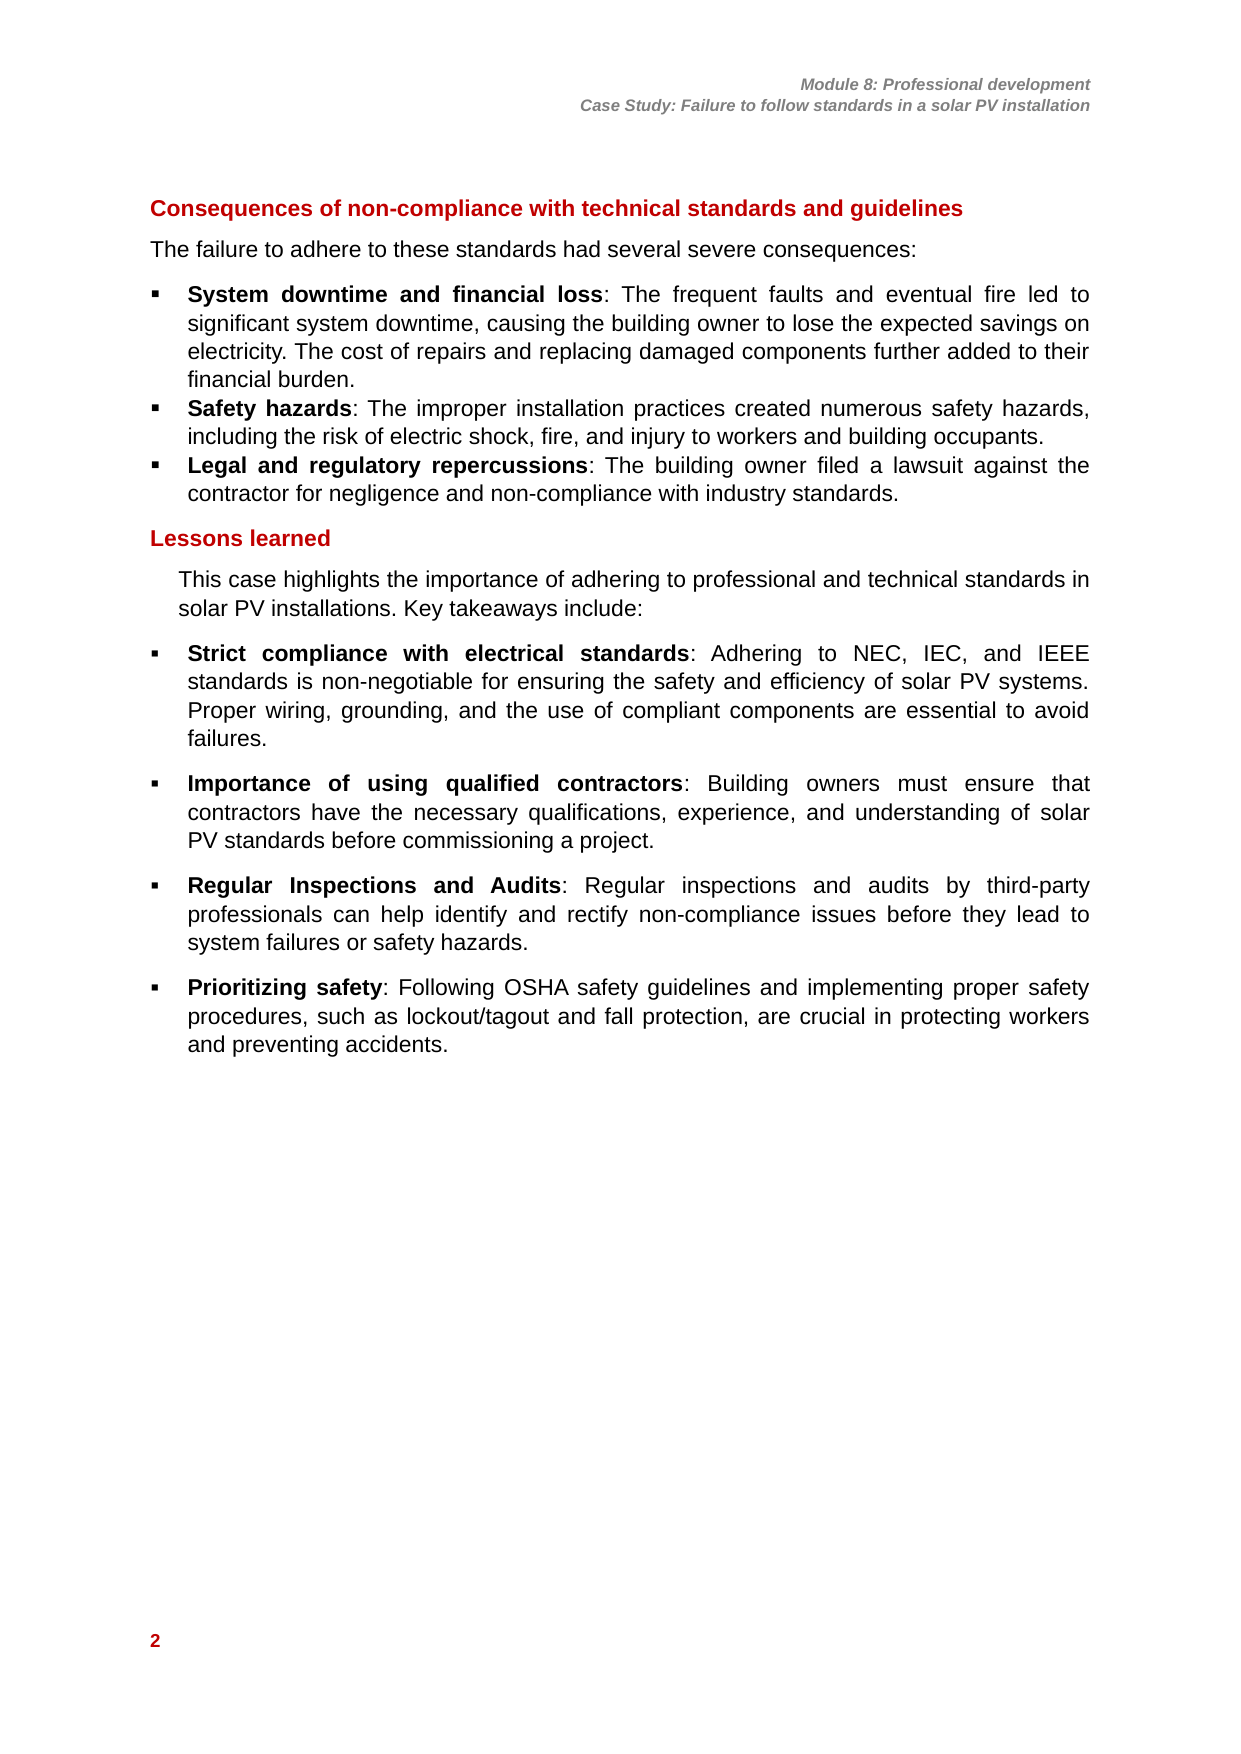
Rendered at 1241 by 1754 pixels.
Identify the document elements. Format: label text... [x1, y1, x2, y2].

list Legal and regulatory repercussions: The building owner filed a lawsuit against the contractor for negligence and non-compliance with industry standards. [150, 452, 1090, 507]
list Safety hazards: The improper installation practices created numerous safety hazards, including the risk of electric shock, fire, and injury to workers and building occupants. [150, 395, 1090, 450]
text Lessons learned [150, 525, 1090, 552]
list Prioritizing safety: Following OSHA safety guidelines and implementing proper safety procedures, such as lockout/tagout and fall protection, are crucial in protecting workers and preventing accidents. [150, 974, 1090, 1057]
text The failure to adhere to these standards had several severe consequences: [150, 236, 1090, 262]
list Importance of using qualified contractors: Building owners must ensure that contractors have the necessary qualifications, experience, and understanding of solar PV standards before commissioning a project. [150, 770, 1090, 853]
list Strict compliance with electrical standards: Adhering to NEC, IEC, and IEEE standards is non-negotiable for ensuring the safety and efficiency of solar PV systems. Proper wiring, grounding, and the use of compliant components are essential to avoid failures. [150, 640, 1090, 751]
list System downtime and financial loss: The frequent faults and eventual fire led to significant system downtime, causing the building owner to lose the expected savings on electricity. The cost of repairs and replacing damaged components further added to their financial burden. [150, 281, 1090, 393]
list Regular Inspections and Audits: Regular inspections and audits by third-party professionals can help identify and rectify non-compliance issues before they lead to system failures or safety hazards. [150, 872, 1090, 955]
text This case highlights the importance of adhering to professional and technical standards in solar PV installations. Key takeaways include: [178, 566, 1090, 621]
text Consequences of non-compliance with technical standards and guidelines [150, 195, 1090, 221]
